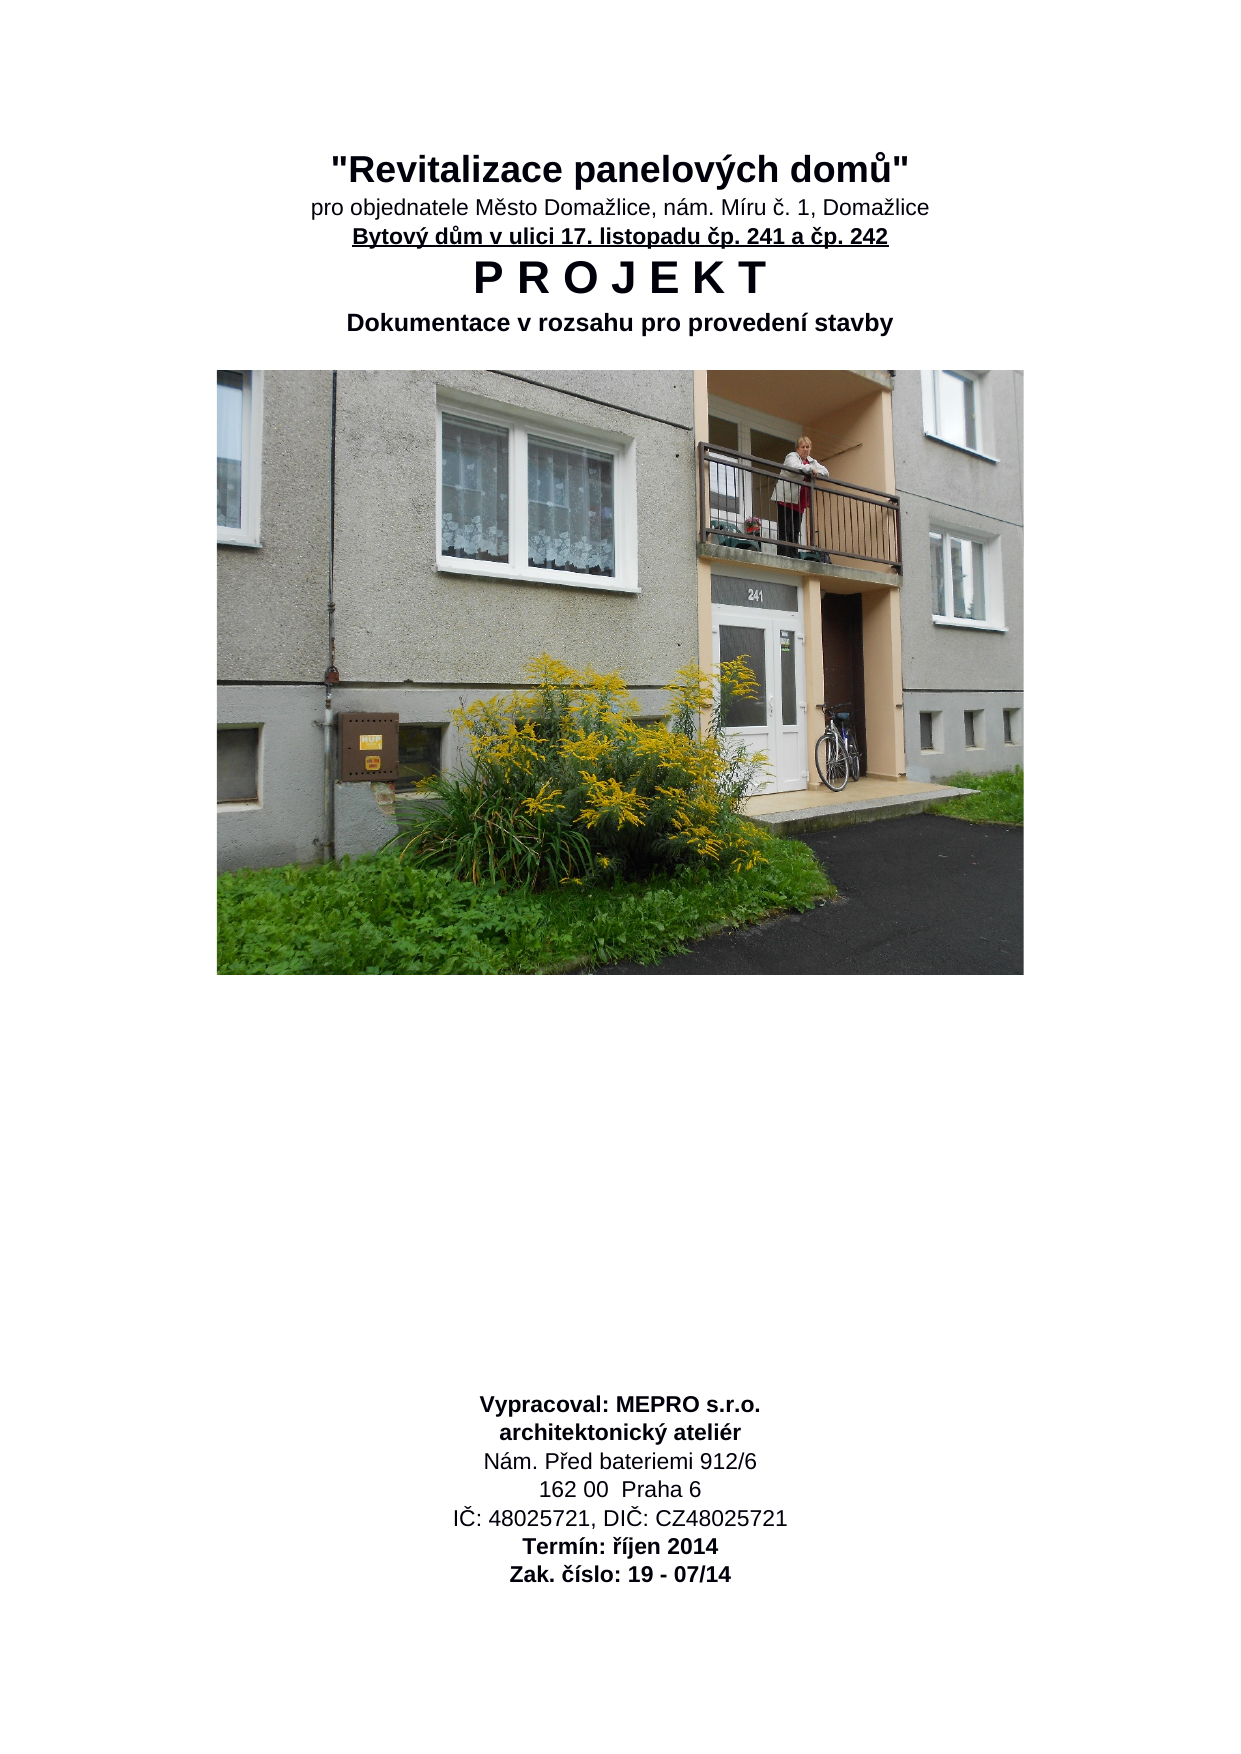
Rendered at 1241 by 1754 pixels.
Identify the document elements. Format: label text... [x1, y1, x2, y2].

text Dokumentace v rozsahu pro provedení stavby [148, 308, 1093, 337]
text Vypracoval: MEPRO s.r.o. [148, 1391, 1093, 1417]
text architektonický ateliér [148, 1419, 1093, 1446]
text pro objednatele Město Domažlice, nám. Míru č. 1, Domažlice [148, 194, 1093, 221]
text Bytový dům v ulici 17. listopadu čp. 241 a čp. 242 [148, 223, 1093, 249]
text Termín: říjen 2014 [148, 1533, 1093, 1559]
text Zak. číslo: 19 - 07/14 [148, 1561, 1093, 1588]
text Nám. Před bateriemi 912/6 [148, 1448, 1093, 1474]
picture [216, 370, 1024, 975]
text "Revitalizace panelových domů" [148, 148, 1093, 191]
text P R O J E K T [148, 251, 1093, 304]
text 162 00 Praha 6 [148, 1476, 1093, 1502]
text IČ: 48025721, DIČ: CZ48025721 [148, 1504, 1093, 1531]
